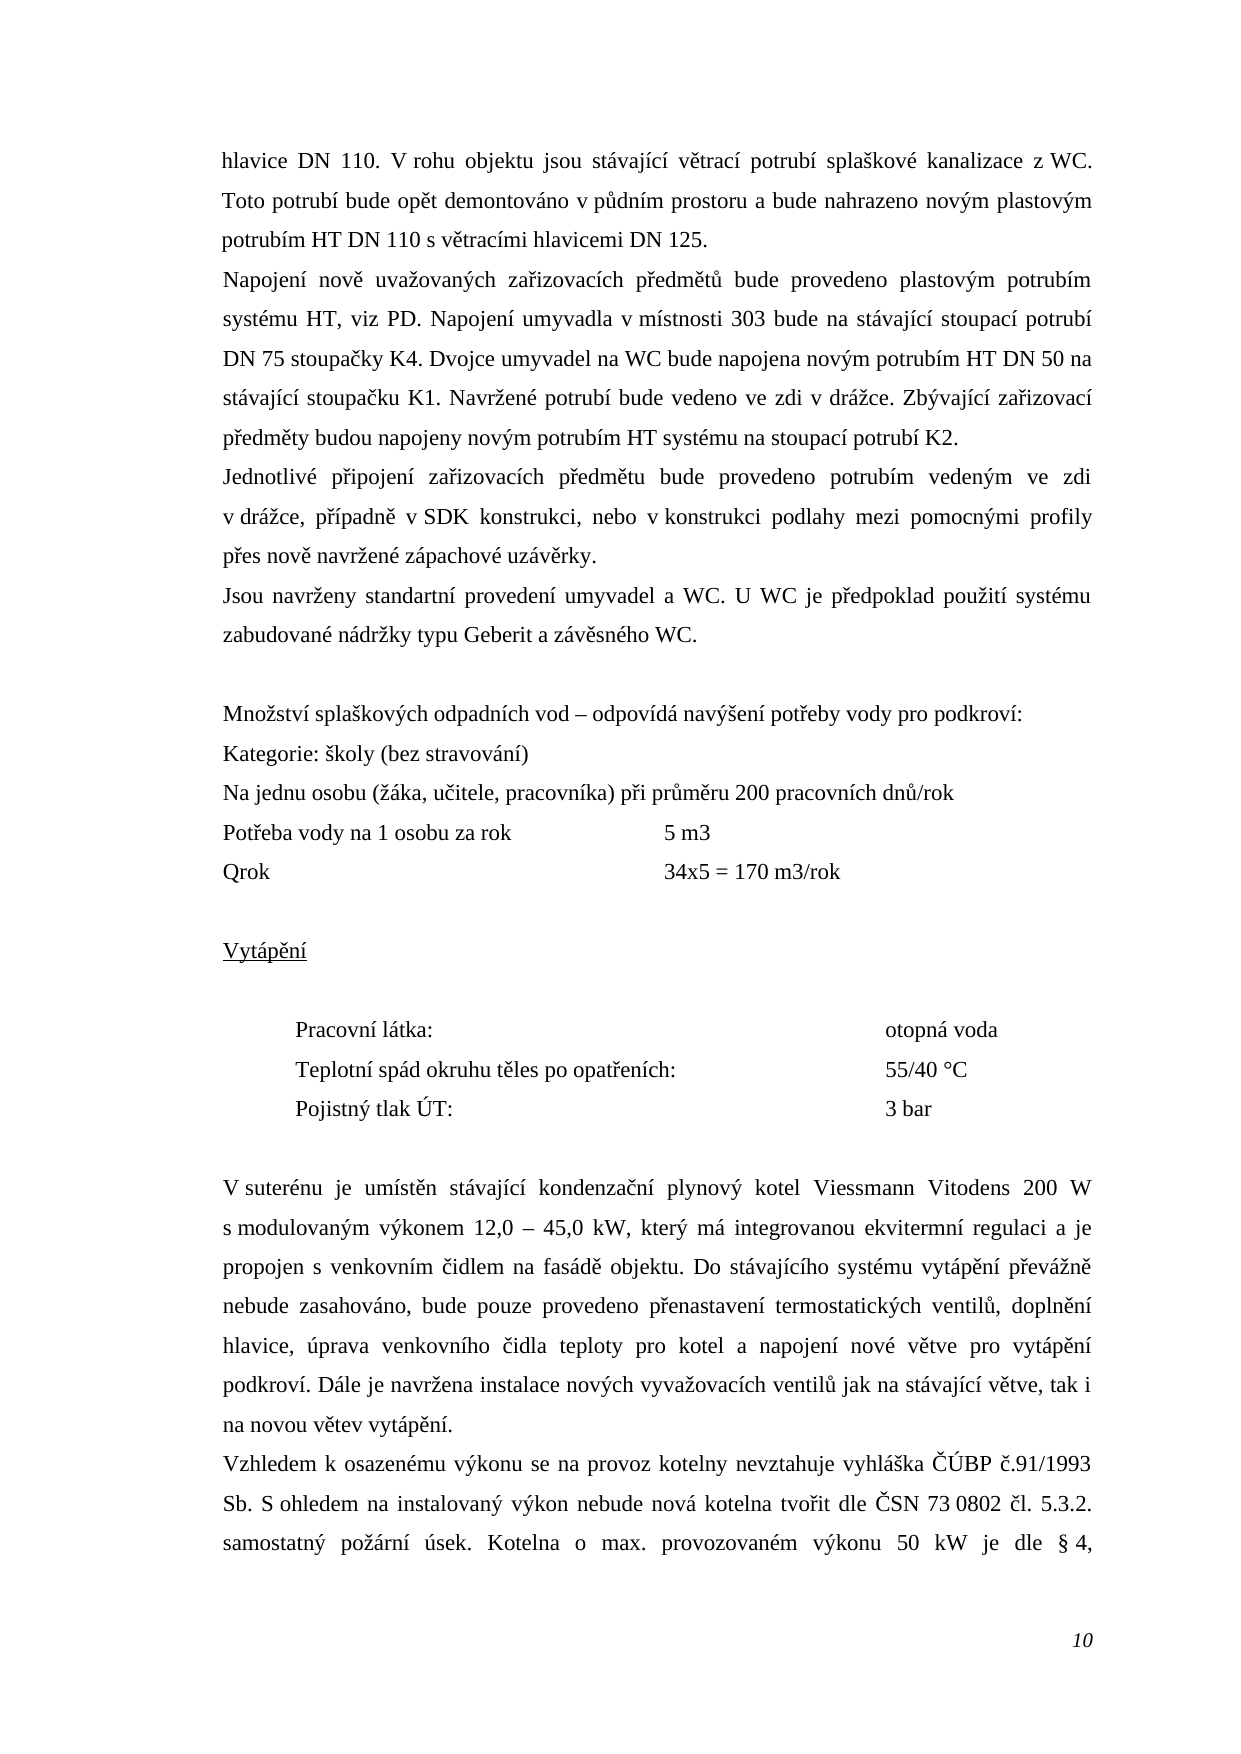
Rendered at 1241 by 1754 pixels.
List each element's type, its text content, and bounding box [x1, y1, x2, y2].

list Jednotlivé připojení zařizovacích předmětu bude provedeno potrubím vedeným ve zdi v drážce, případně v SDK konstrukci, nebo v konstrukci podlahy mezi pomocnými profily přes nově navržené zápachové uzávěrky. [223, 463, 1093, 569]
list Vytápění [223, 937, 1093, 963]
list Teplotní spád okruhu těles po opatřeních: 55/40 °C [223, 1056, 1093, 1082]
list Kategorie: školy (bez stravování) [223, 740, 1093, 766]
list Pracovní látka: otopná voda [223, 1016, 1093, 1042]
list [223, 1450, 1093, 1556]
list Množství splaškových odpadních vod – odpovídá navýšení potřeby vody pro podkroví: [223, 700, 1093, 727]
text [221, 148, 1093, 253]
list Jsou navrženy standartní provedení umyvadel a WC. U WC je předpoklad použití systému zabudované nádržky typu Geberit a závěsného WC. [223, 582, 1093, 648]
list Potřeba vody na 1 osobu za rok 5 m3 [223, 819, 1093, 845]
list Qrok 34x5 = 170 m3/rok [223, 858, 1093, 884]
list V suterénu je umístěn stávající kondenzační plynový kotel Viessmann Vitodens 200 W s modulovaným výkonem 12,0 – 45,0 kW, který má integrovanou ekvitermní regulaci a je propojen s venkovním čidlem na fasádě objektu. Do stávajícího systému vytápění převážně nebude zasahováno, bude pouze provedeno přenastavení termostatických ventilů, doplnění hlavice, úprava venkovního čidla teploty pro kotel a napojení nové větve pro vytápění podkroví. Dále je navržena instalace nových vyvažovacích ventilů jak na stávající větve, tak i na novou větev vytápění. [223, 1174, 1093, 1437]
list Pojistný tlak ÚT: 3 bar [223, 1095, 1093, 1121]
list Na jednu osobu (žáka, učitele, pracovníka) při průměru 200 pracovních dnů/rok [223, 779, 1093, 806]
list Napojení nově uvažovaných zařizovacích předmětů bude provedeno plastovým potrubím systému HT, viz PD. Napojení umyvadla v místnosti 303 bude na stávající stoupací potrubí DN 75 stoupačky K4. Dvojce umyvadel na WC bude napojena novým potrubím HT DN 50 na stávající stoupačku K1. Navržené potrubí bude vedeno ve zdi v drážce. Zbývající zařizovací předměty budou napojeny novým potrubím HT systému na stoupací potrubí K2. [223, 266, 1093, 450]
